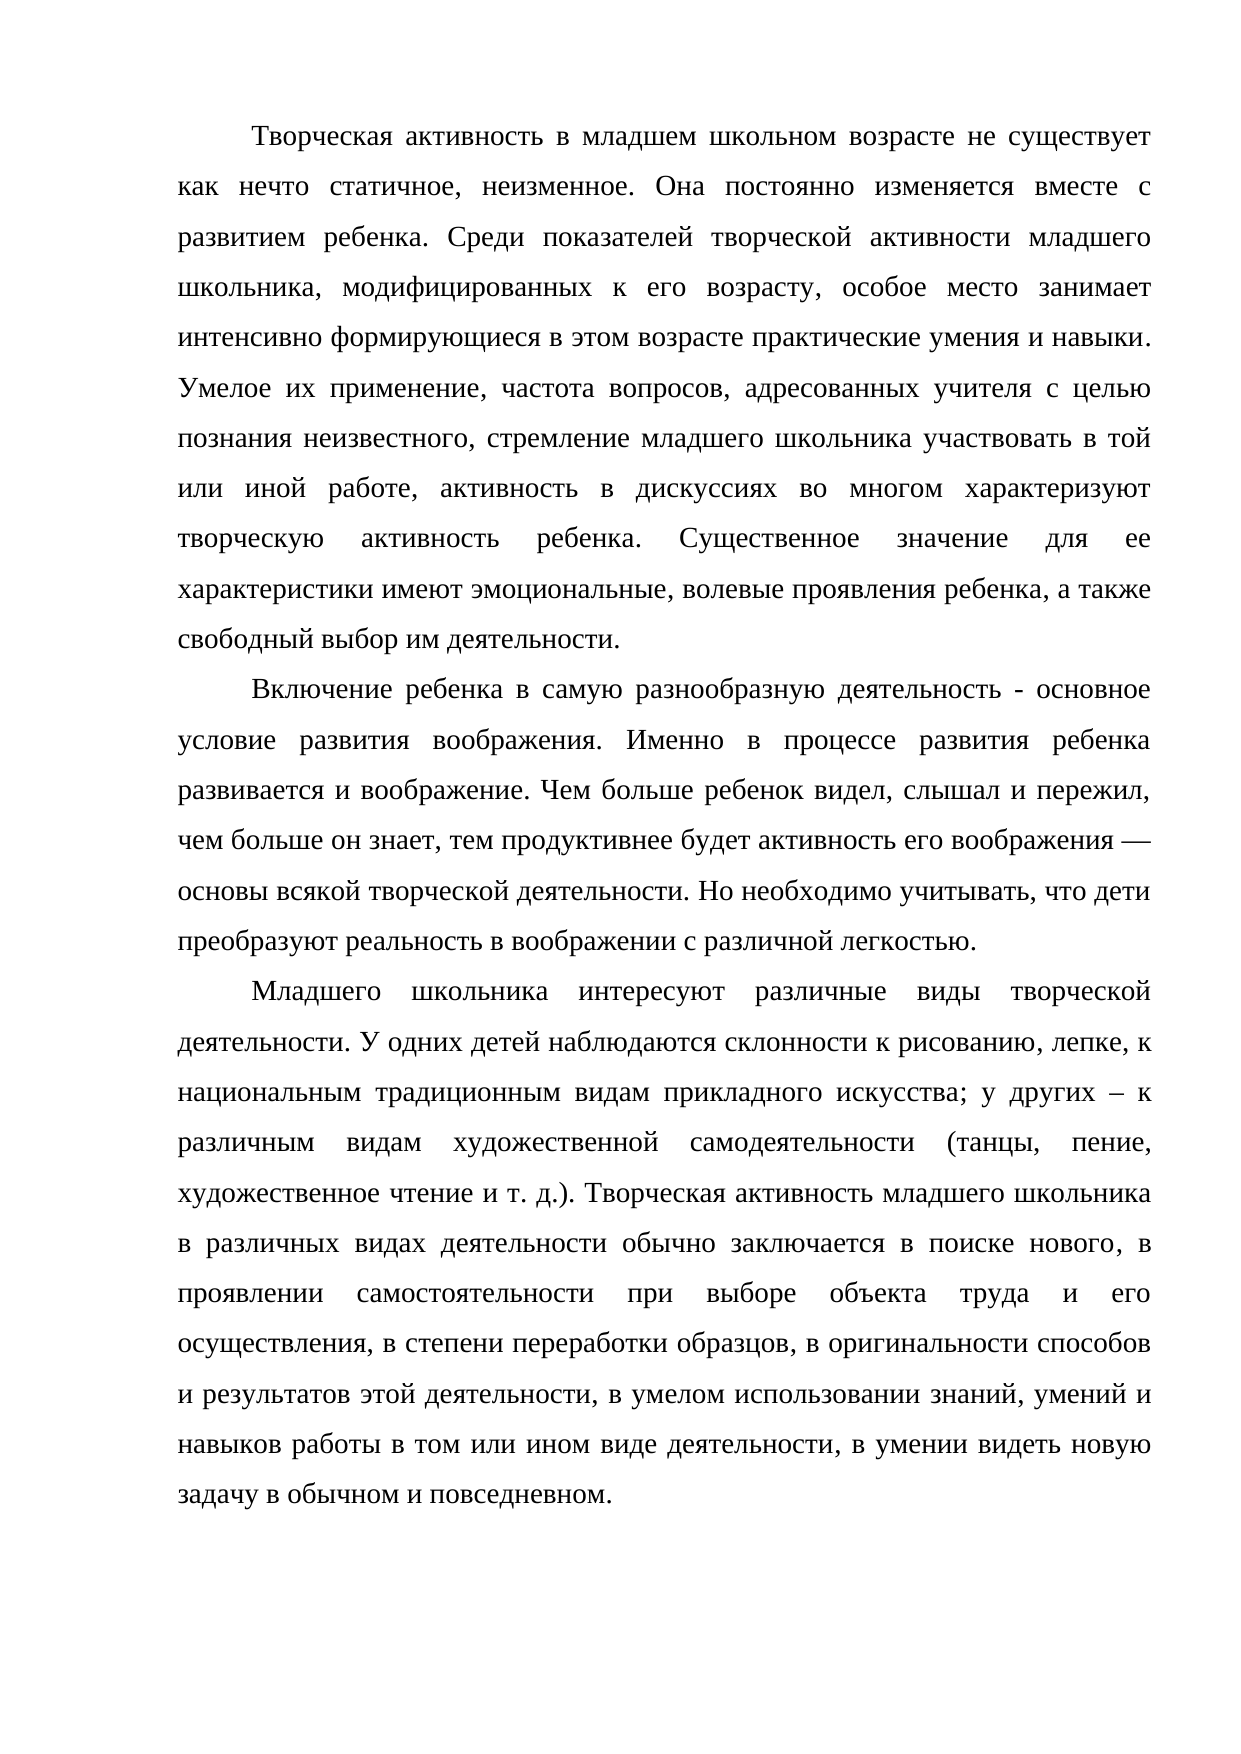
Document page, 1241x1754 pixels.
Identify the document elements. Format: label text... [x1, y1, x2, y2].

text Творческая активность в младшем школьном возрасте не существует как нечто статичное, неизменное. Она постоянно изменяется вместе с развитием ребенка. Среди показателей творческой активности младшего школьника, модифицированных к его возрасту, особое место занимает интенсивно формирующиеся в этом возрасте практические умения и навыки. Умелое их применение, частота вопросов, адресованных учителя с целью познания неизвестного, стремление младшего школьника участвовать в той или иной работе, активность в дискуссиях во многом характеризуют творческую активность ребенка. Существенное значение для ее характеристики имеют эмоциональные, волевые проявления ребенка, а также свободный выбор им деятельности. [177, 118, 1152, 655]
text Включение ребенка в самую разнообразную деятельность - основное условие развития воображения. Именно в процессе развития ребенка развивается и воображение. Чем больше ребенок видел, слышал и пережил, чем больше он знает, тем продуктивнее будет активность его воображения — основы всякой творческой деятельности. Но необходимо учитывать, что дети преобразуют реальность в воображении с различной легкостью. [177, 672, 1152, 957]
text Младшего школьника интересуют различные виды творческой деятельности. У одних детей наблюдаются склонности к рисованию, лепке, к национальным традиционным видам прикладного искусства; у других – к различным видам художественной самодеятельности (танцы, пение, художественное чтение и т. д.). Творческая активность младшего школьника в различных видах деятельности обычно заключается в поиске нового, в проявлении самостоятельности при выборе объекта труда и его осуществления, в степени переработки образцов, в оригинальности способов и результатов этой деятельности, в умелом использовании знаний, умений и навыков работы в том или ином виде деятельности, в умении видеть новую задачу в обычном и повседневном. [177, 973, 1152, 1510]
